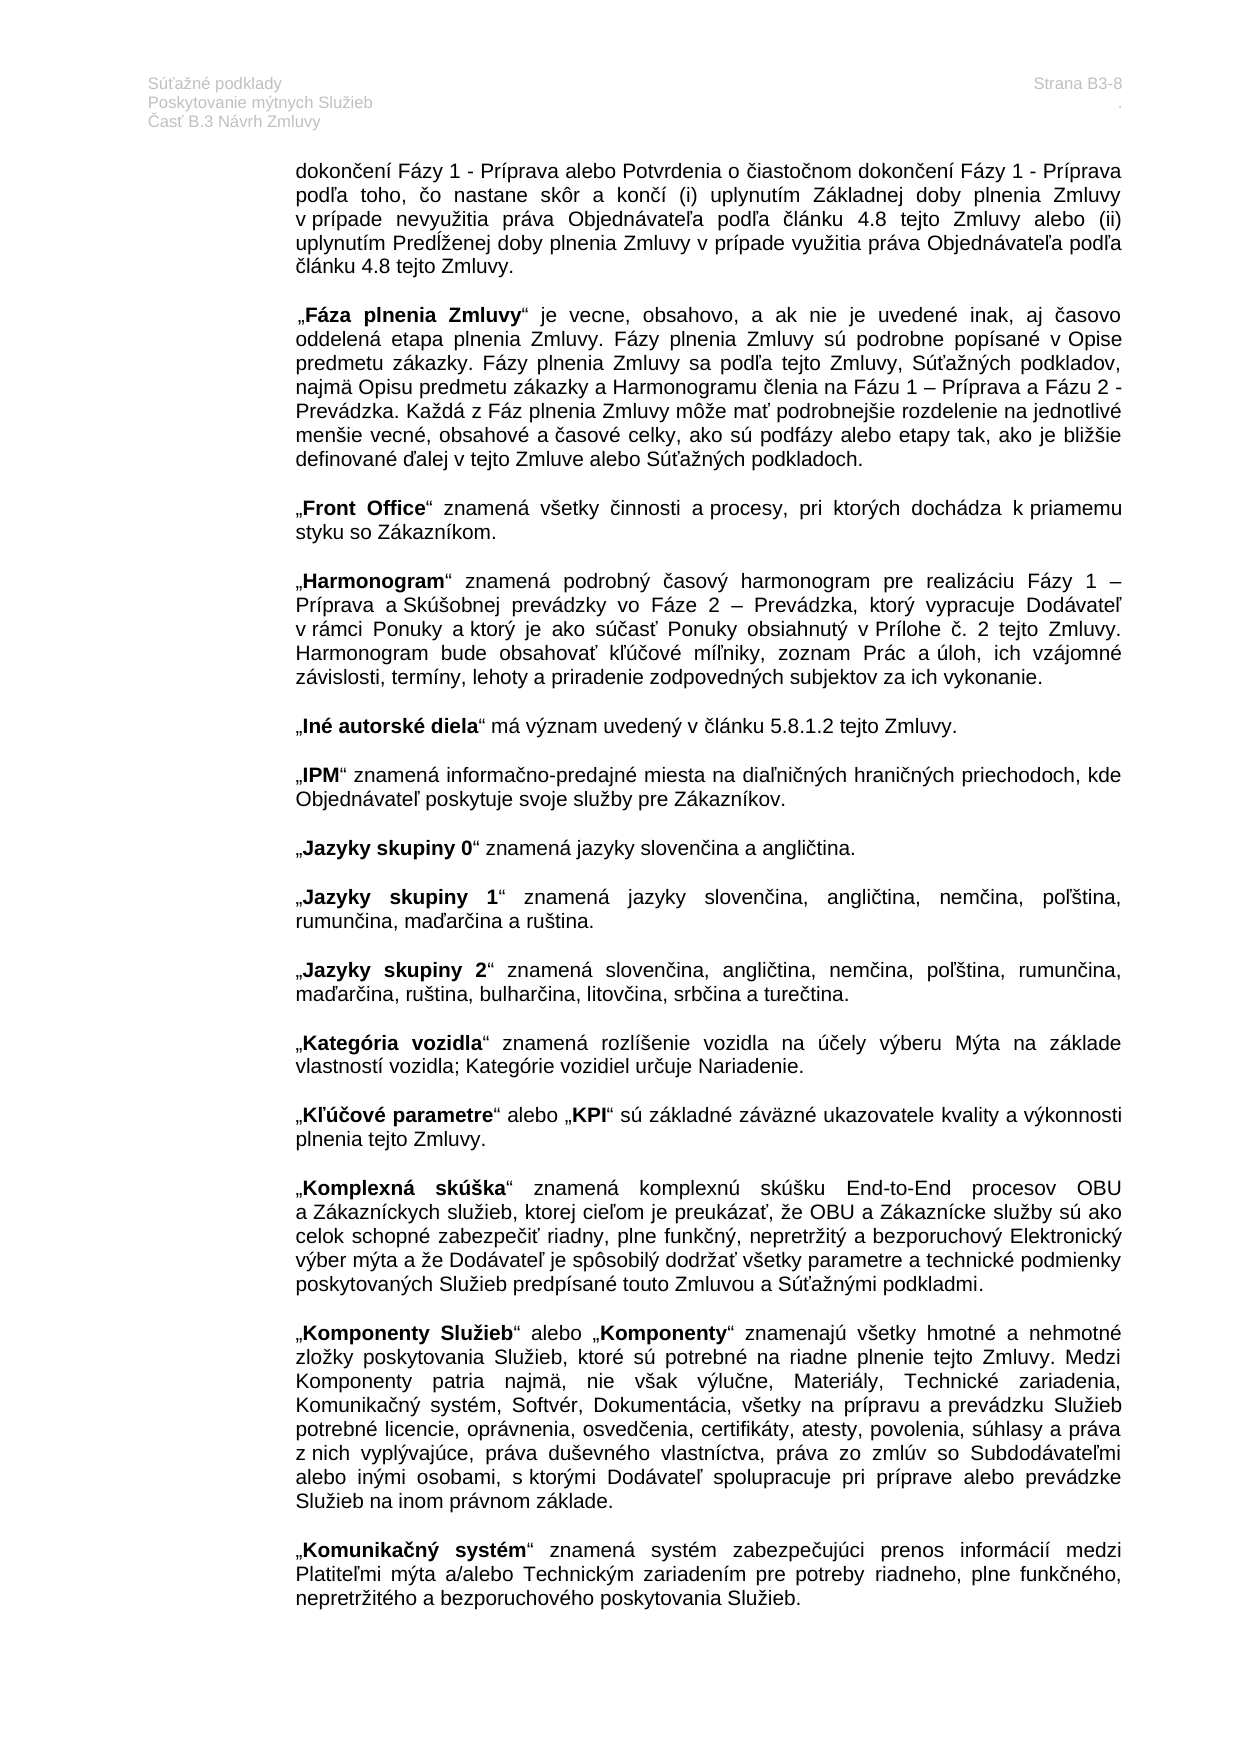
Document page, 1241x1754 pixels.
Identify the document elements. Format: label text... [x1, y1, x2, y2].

text „Komplexná skúška“ znamená komplexnú skúšku End-to-End procesov OBU a Zákazníckych služieb, ktorej cieľom je preukázať, že OBU a Zákaznícke služby sú ako celok schopné zabezpečiť riadny, plne funkčný, nepretržitý a bezporuchový Elektronický výber mýta a že Dodávateľ je spôsobilý dodržať všetky parametre a technické podmienky poskytovaných Služieb predpísané touto Zmluvou a Súťažnými podkladmi. [295, 1176, 1122, 1296]
text „Front Office“ znamená všetky činnosti a procesy, pri ktorých dochádza k priamemu styku so Zákazníkom. [295, 496, 1122, 544]
text „Fáza plnenia Zmluvy“ je vecne, obsahovo, a ak nie je uvedené inak, aj časovo oddelená etapa plnenia Zmluvy. Fázy plnenia Zmluvy sú podrobne popísané v Opise predmetu zákazky. Fázy plnenia Zmluvy sa podľa tejto Zmluvy, Súťažných podkladov, najmä Opisu predmetu zákazky a Harmonogramu členia na Fázu 1 – Príprava a Fázu 2 - Prevádzka. Každá z Fáz plnenia Zmluvy môže mať podrobnejšie rozdelenie na jednotlivé menšie vecné, obsahové a časové celky, ako sú podfázy alebo etapy tak, ako je bližšie definované ďalej v tejto Zmluve alebo Súťažných podkladoch. [295, 303, 1122, 471]
text „Jazyky skupiny 0“ znamená jazyky slovenčina a angličtina. [295, 836, 1122, 859]
text „Harmonogram“ znamená podrobný časový harmonogram pre realizáciu Fázy 1 – Príprava a Skúšobnej prevádzky vo Fáze 2 – Prevádzka, ktorý vypracuje Dodávateľ v rámci Ponuky a ktorý je ako súčasť Ponuky obsiahnutý v Prílohe č. 2 tejto Zmluvy. Harmonogram bude obsahovať kľúčové míľniky, zoznam Prác a úloh, ich vzájomné závislosti, termíny, lehoty a priradenie zodpovedných subjektov za ich vykonanie. [295, 569, 1122, 689]
text „Kľúčové parametre“ alebo „KPI“ sú základné záväzné ukazovatele kvality a výkonnosti plnenia tejto Zmluvy. [295, 1103, 1122, 1151]
text „Jazyky skupiny 2“ znamená slovenčina, angličtina, nemčina, poľština, rumunčina, maďarčina, ruština, bulharčina, litovčina, srbčina a turečtina. [295, 957, 1122, 1005]
text „Iné autorské diela“ má význam uvedený v článku 5.8.1.2 tejto Zmluvy. [295, 714, 1122, 738]
text „Komunikačný systém“ znamená systém zabezpečujúci prenos informácií medzi Platiteľmi mýta a/alebo Technickým zariadením pre potreby riadneho, plne funkčného, nepretržitého a bezporuchového poskytovania Služieb. [295, 1538, 1122, 1609]
text „Komponenty Služieb“ alebo „Komponenty“ znamenajú všetky hmotné a nehmotné zložky poskytovania Služieb, ktoré sú potrebné na riadne plnenie tejto Zmluvy. Medzi Komponenty patria najmä, nie však výlučne, Materiály, Technické zariadenia, Komunikačný systém, Softvér, Dokumentácia, všetky na prípravu a prevádzku Služieb potrebné licencie, oprávnenia, osvedčenia, certifikáty, atesty, povolenia, súhlasy a práva z nich vyplývajúce, práva duševného vlastníctva, práva zo zmlúv so Subdodávateľmi alebo inými osobami, s ktorými Dodávateľ spolupracuje pri príprave alebo prevádzke Služieb na inom právnom základe. [295, 1321, 1122, 1513]
text „Jazyky skupiny 1“ znamená jazyky slovenčina, angličtina, nemčina, poľština, rumunčina, maďarčina a ruština. [295, 884, 1122, 932]
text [295, 158, 1122, 278]
text „Kategória vozidla“ znamená rozlíšenie vozidla na účely výberu Mýta na základe vlastností vozidla; Kategórie vozidiel určuje Nariadenie. [295, 1030, 1122, 1078]
text „IPM“ znamená informačno-predajné miesta na diaľničných hraničných priechodoch, kde Objednávateľ poskytuje svoje služby pre Zákazníkov. [295, 763, 1122, 811]
